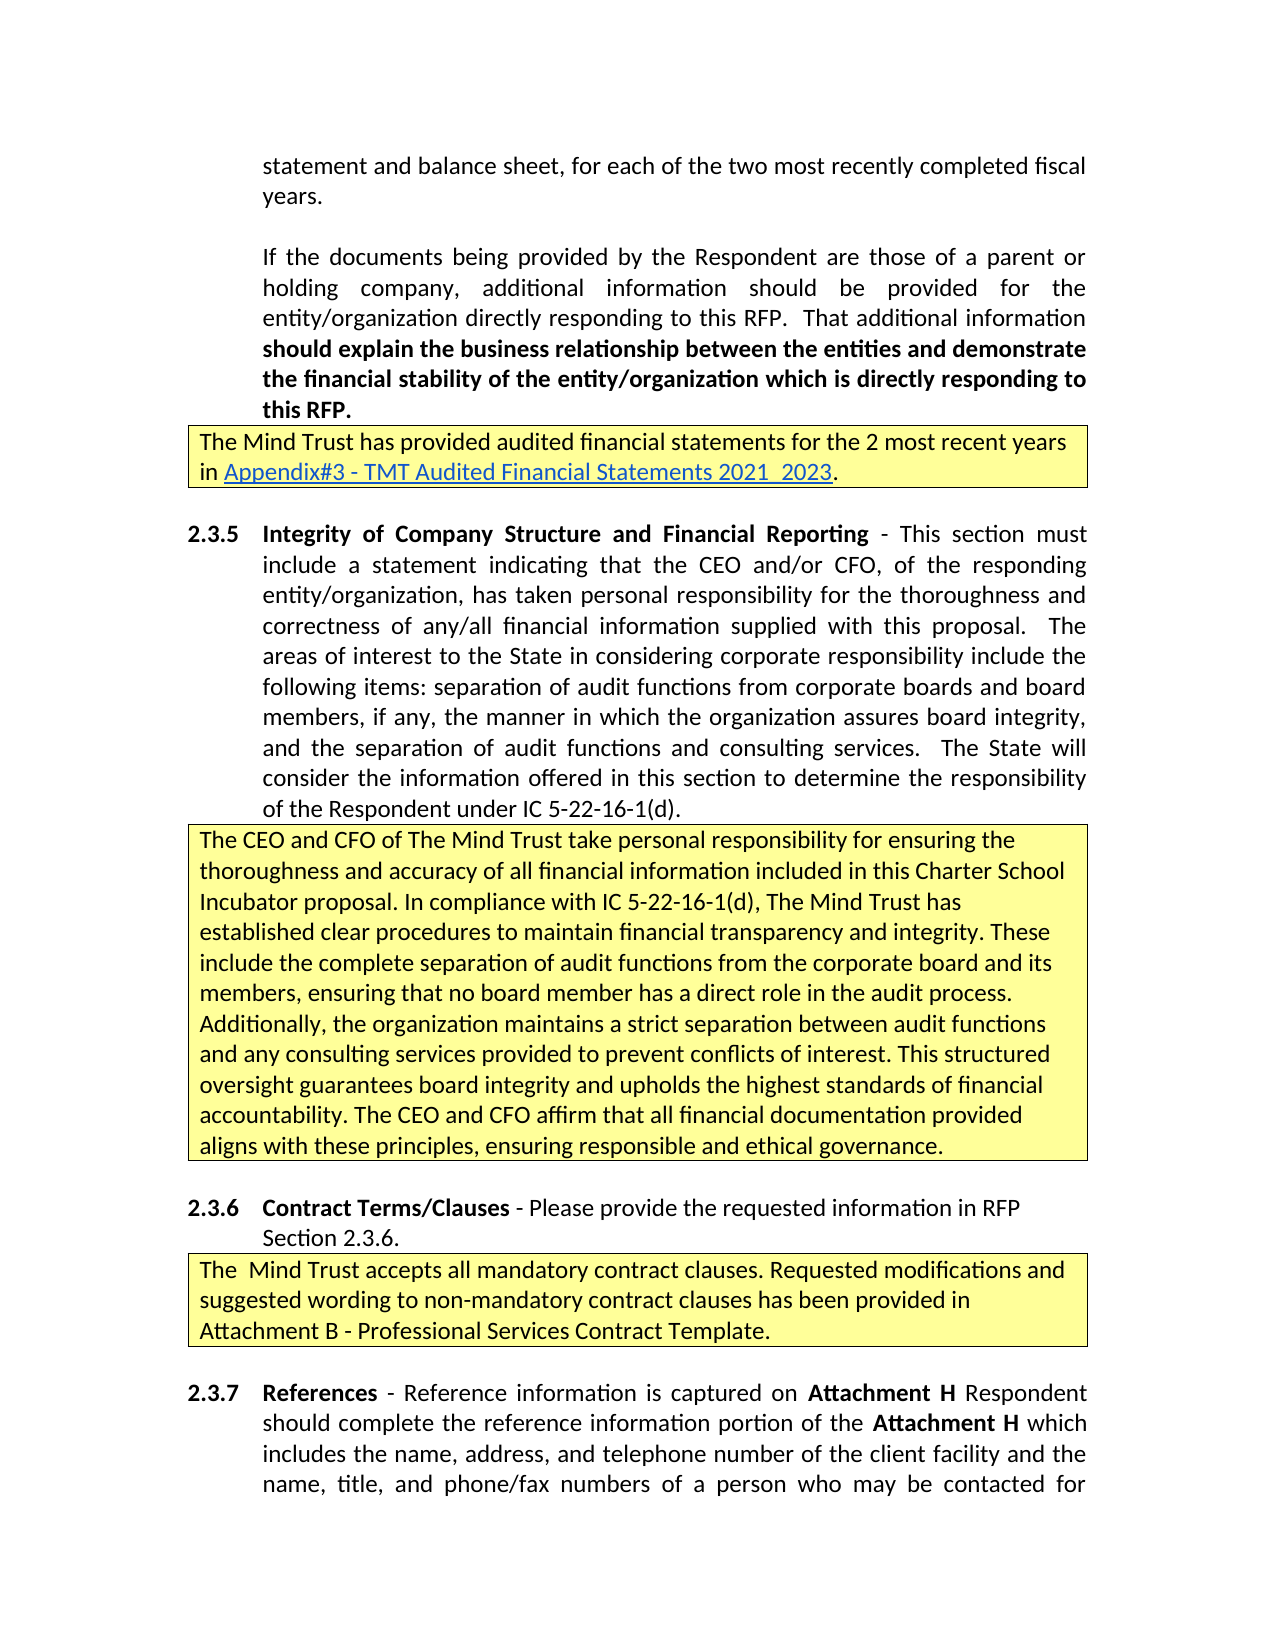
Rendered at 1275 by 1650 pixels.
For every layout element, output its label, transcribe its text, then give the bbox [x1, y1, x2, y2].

table_header The CEO and CFO of The Mind Trust take personal responsibility for ensuring the thoroughness and accuracy of all financial information included in this Charter School Incubator proposal. In compliance with IC 5-22-16-1(d), The Mind Trust has established clear procedures to maintain financial transparency and integrity. These include the complete separation of audit functions from the corporate board and its members, ensuring that no board member has a direct role in the audit process. Additionally, the organization maintains a strict separation between audit functions and any consulting services provided to prevent conflicts of interest. This structured oversight guarantees board integrity and upholds the highest standards of financial accountability. The CEO and CFO affirm that all financial documentation provided aligns with these principles, ensuring responsible and ethical governance. [189, 825, 1087, 1160]
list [187, 1377, 1087, 1499]
table_header The Mind Trust accepts all mandatory contract clauses. Requested modifications and suggested wording to non-mandatory contract clauses has been provided in Attachment B - Professional Services Contract Template. [189, 1254, 1087, 1346]
text If the documents being provided by the Respondent are those of a parent or holding company, additional information should be provided for the entity/organization directly responding to this RFP. That additional information should explain the business relationship between the entities and demonstrate the financial stability of the entity/organization which is directly responding to this RFP. [262, 242, 1087, 425]
table_header The Mind Trust has provided audited financial statements for the 2 most recent years in Appendix#3 - TMT Audited Financial Statements 2021_2023. [189, 426, 1087, 487]
list Integrity of Company Structure and Financial Reporting - This section must include a statement indicating that the CEO and/or CFO, of the responding entity/organization, has taken personal responsibility for the thoroughness and correctness of any/all financial information supplied with this proposal. The areas of interest to the State in considering corporate responsibility include the following items: separation of audit functions from corporate boards and board members, if any, the manner in which the organization assures board integrity, and the separation of audit functions and consulting services. The State will consider the information offered in this section to determine the responsibility of the Respondent under IC 5-22-16-1(d). [187, 518, 1087, 823]
list Contract Terms/Clauses - Please provide the requested information in RFP Section 2.3.6. [187, 1192, 1087, 1253]
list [187, 150, 1087, 211]
